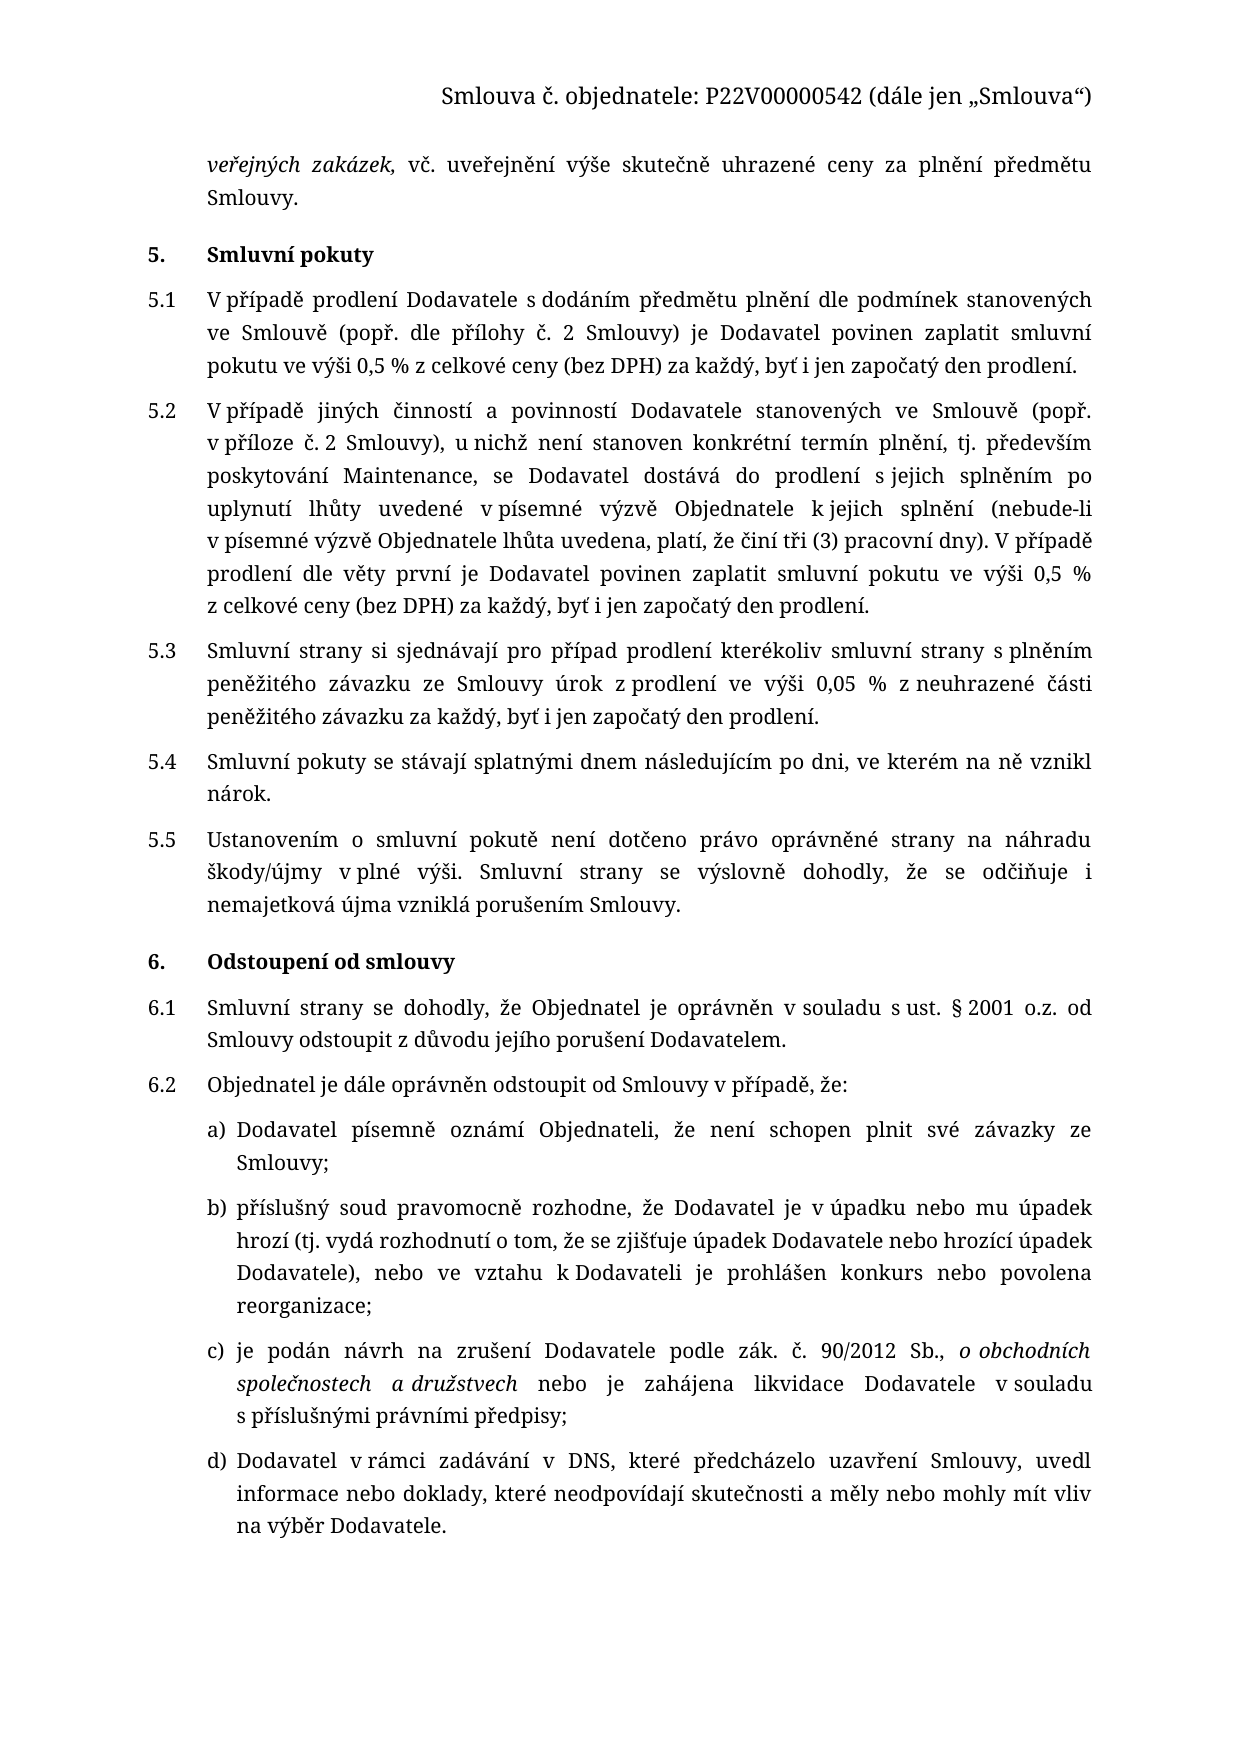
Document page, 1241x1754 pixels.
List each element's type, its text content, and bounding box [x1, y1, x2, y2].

list Dodavatel v rámci zadávání v DNS, které předcházelo uzavření Smlouvy, uvedl informace nebo doklady, které neodpovídají skutečnosti a měly nebo mohly mít vliv na výběr Dodavatele. [207, 1446, 1092, 1540]
list Odstoupení od smlouvy [148, 947, 1092, 976]
list V případě prodlení Dodavatele s dodáním předmětu plnění dle podmínek stanovených ve Smlouvě (popř. dle přílohy č. 2 Smlouvy) je Dodavatel povinen zaplatit smluvní pokutu ve výši 0,5 % z celkové ceny (bez DPH) za každý, byť i jen započatý den prodlení. [148, 286, 1092, 379]
list Ustanovením o smluvní pokutě není dotčeno právo oprávněné strany na náhradu škody/újmy v plné výši. Smluvní strany se výslovně dohodly, že se odčiňuje i nemajetková újma vzniklá porušením Smlouvy. [148, 825, 1092, 918]
list V případě jiných činností a povinností Dodavatele stanovených ve Smlouvě (popř. v příloze č. 2 Smlouvy), u nichž není stanoven konkrétní termín plnění, tj. především poskytování Maintenance, se Dodavatel dostává do prodlení s jejich splněním po uplynutí lhůty uvedené v písemné výzvě Objednatele k jejich splnění (nebude-li v písemné výzvě Objednatele lhůta uvedena, platí, že činí tři (3) pracovní dny). V případě prodlení dle věty první je Dodavatel povinen zaplatit smluvní pokutu ve výši 0,5 % z celkové ceny (bez DPH) za každý, byť i jen započatý den prodlení. [148, 396, 1092, 620]
list je podán návrh na zrušení Dodavatele podle zák. č. 90/2012 Sb., o obchodních společnostech a družstvech nebo je zahájena likvidace Dodavatele v souladu s příslušnými právními předpisy; [207, 1336, 1092, 1430]
list Objednatel je dále oprávněn odstoupit od Smlouvy v případě, že: [148, 1070, 1092, 1099]
list Smluvní pokuty se stávají splatnými dnem následujícím po dni, ve kterém na ně vznikl nárok. [148, 747, 1092, 808]
list Smluvní pokuty [148, 241, 1092, 269]
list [148, 150, 1092, 211]
list příslušný soud pravomocně rozhodne, že Dodavatel je v úpadku nebo mu úpadek hrozí (tj. vydá rozhodnutí o tom, že se zjišťuje úpadek Dodavatele nebo hrozící úpadek Dodavatele), nebo ve vztahu k Dodavateli je prohlášen konkurs nebo povolena reorganizace; [207, 1193, 1092, 1319]
list Smluvní strany si sjednávají pro případ prodlení kterékoliv smluvní strany s plněním peněžitého závazku ze Smlouvy úrok z prodlení ve výši 0,05 % z neuhrazené části peněžitého závazku za každý, byť i jen započatý den prodlení. [148, 637, 1092, 730]
list Smluvní strany se dohodly, že Objednatel je oprávněn v souladu s ust. § 2001 o.z. od Smlouvy odstoupit z důvodu jejího porušení Dodavatelem. [148, 993, 1092, 1054]
list Dodavatel písemně oznámí Objednateli, že není schopen plnit své závazky ze Smlouvy; [207, 1115, 1092, 1176]
